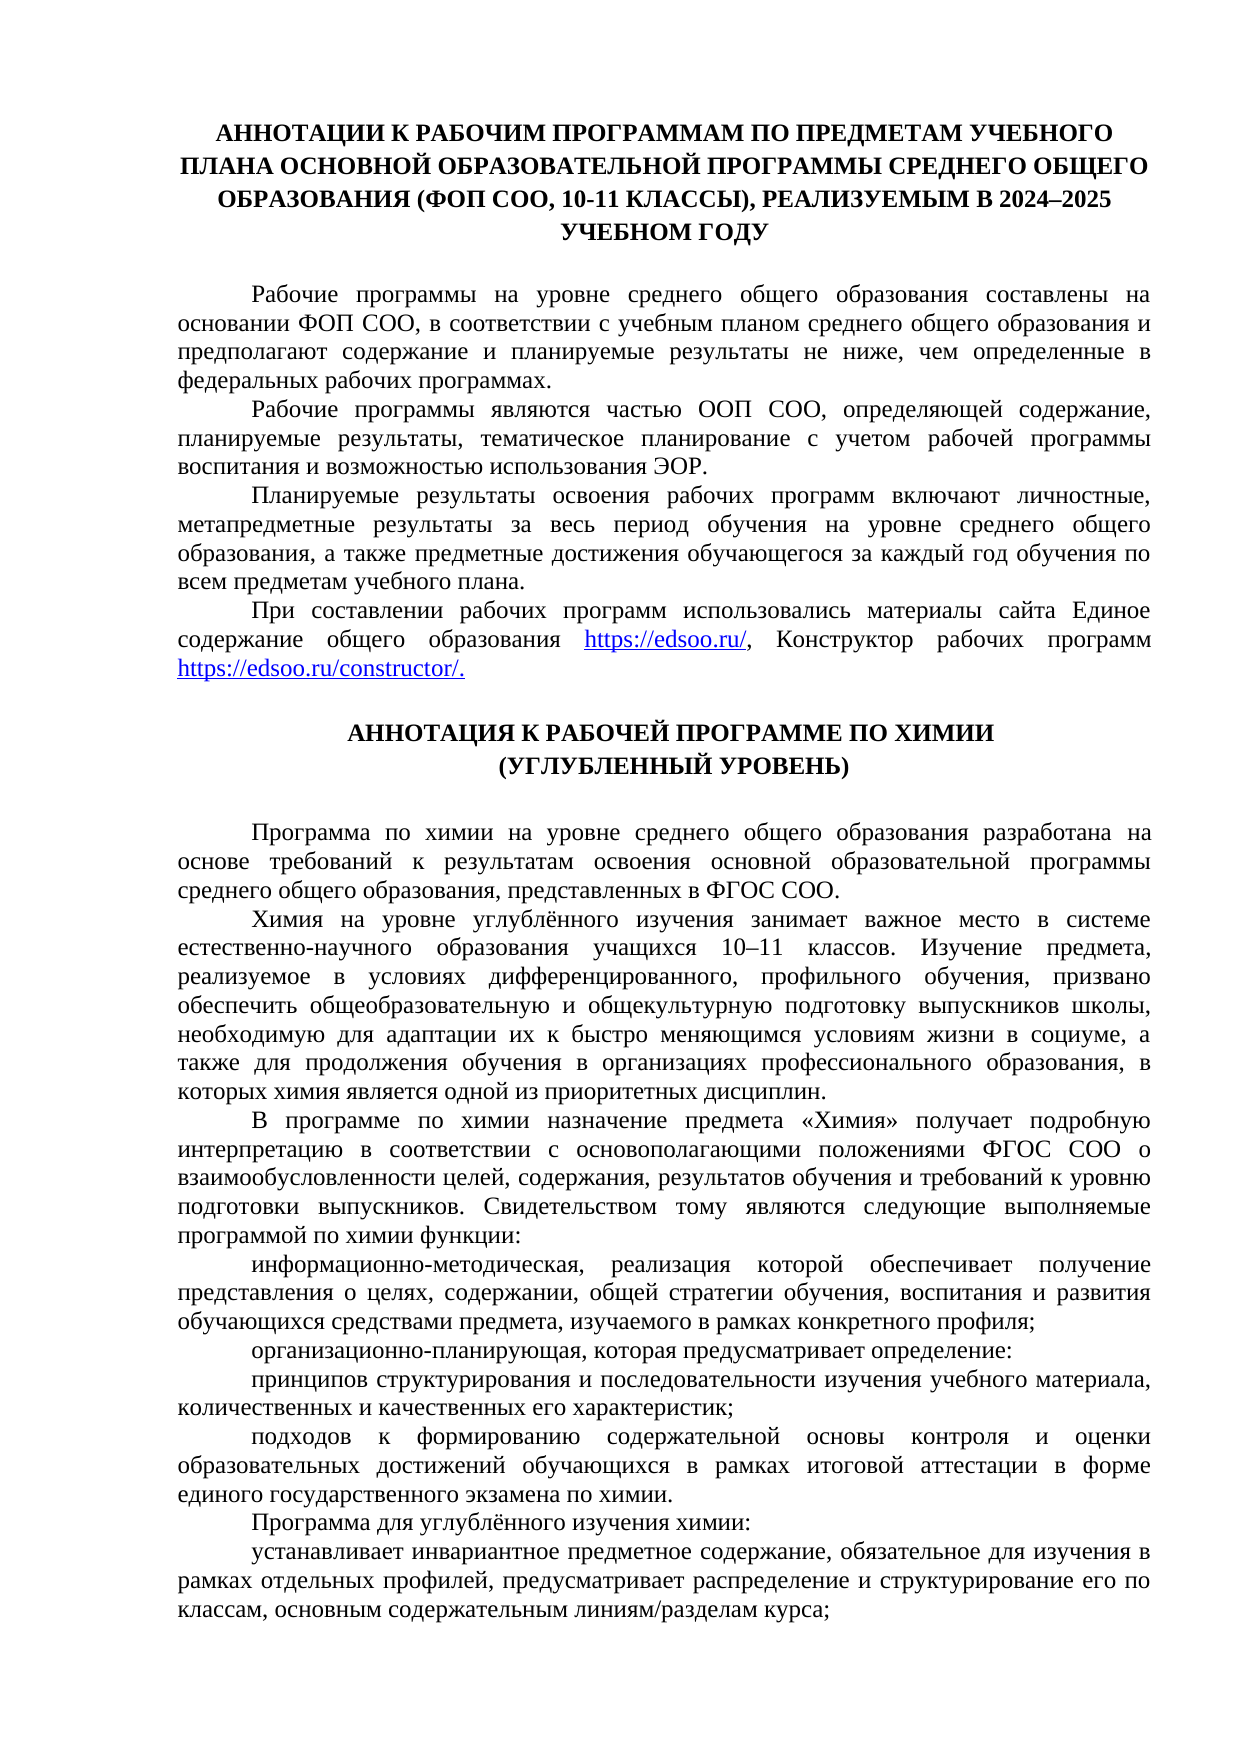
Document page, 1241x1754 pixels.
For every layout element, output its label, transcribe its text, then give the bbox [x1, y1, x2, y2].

text Программа по химии на уровне среднего общего образования разработана на основе требований к результатам освоения основной образовательной программы среднего общего образования, представленных в ФГОС СОО. [177, 817, 1152, 904]
list принципов структурирования и последовательности изучения учебного материала, количественных и качественных его характеристик; [177, 1364, 1152, 1421]
text Программа для углублённого изучения химии: [177, 1507, 1152, 1536]
text При составлении рабочих программ использовались материалы сайта Единое содержание общего образования https://edsoo.ru/, Конструктор рабочих программ https://edsoo.ru/constructor/. [177, 595, 1152, 681]
text Химия на уровне углублённого изучения занимает важное место в системе естественно-научного образования учащихся 10–11 классов. Изучение предмета, реализуемое в условиях дифференцированного, профильного обучения, призвано обеспечить общеобразовательную и общекультурную подготовку выпускников школы, необходимую для адаптации их к быстро меняющимся условиям жизни в социуме, а также для продолжения обучения в организациях профессионального образования, в которых химия является одной из приоритетных дисциплин. [177, 904, 1152, 1105]
text Рабочие программы на уровне среднего общего образования составлены на основании ФОП СОО, в соответствии с учебным планом среднего общего образования и предполагают содержание и планируемые результаты не ниже, чем определенные в федеральных рабочих программах. [177, 279, 1152, 394]
text Рабочие программы являются частью ООП СОО, определяющей содержание, планируемые результаты, тематическое планирование с учетом рабочей программы воспитания и возможностью использования ЭОР. [177, 394, 1152, 480]
list информационно-методическая, реализация которой обеспечивает получение представления о целях, содержании, общей стратегии обучения, воспитания и развития обучающихся средствами предмета, изучаемого в рамках конкретного профиля; [177, 1249, 1152, 1335]
list организационно-планирующая, которая предусматривает определение: [177, 1335, 1152, 1364]
list подходов к формированию содержательной основы контроля и оценки образовательных достижений обучающихся в рамках итоговой аттестации в форме единого государственного экзамена по химии. [177, 1421, 1152, 1507]
text устанавливает инвариантное предметное содержание, обязательное для изучения в рамках отдельных профилей, предусматривает распределение и структурирование его по классам, основным содержательным линиям/разделам курса; [177, 1536, 1152, 1622]
text АННОТАЦИИ К РАБОЧИМ ПРОГРАММАМ ПО ПРЕДМЕТАМ УЧЕБНОГО ПЛАНА ОСНОВНОЙ ОБРАЗОВАТЕЛЬНОЙ ПРОГРАММЫ СРЕДНЕГО ОБЩЕГО ОБРАЗОВАНИЯ (ФОП СОО, 10-11 КЛАССЫ), РЕАЛИЗУЕМЫМ В 2024–2025 УЧЕБНОМ ГОДУ [177, 118, 1152, 246]
text В программе по химии назначение предмета «Химия» получает подробную интерпретацию в соответствии с основополагающими положениями ФГОС СОО о взаимообусловленности целей, содержания, результатов обучения и требований к уровню подготовки выпускников. Свидетельством тому являются следующие выполняемые программой по химии функции: [177, 1105, 1152, 1249]
text АННОТАЦИЯ К РАБОЧЕЙ ПРОГРАММЕ ПО ХИМИИ (УГЛУБЛЕННЫЙ УРОВЕНЬ) [190, 718, 1152, 780]
text Планируемые результаты освоения рабочих программ включают личностные, метапредметные результаты за весь период обучения на уровне среднего общего образования, а также предметные достижения обучающегося за каждый год обучения по всем предметам учебного плана. [177, 480, 1152, 595]
